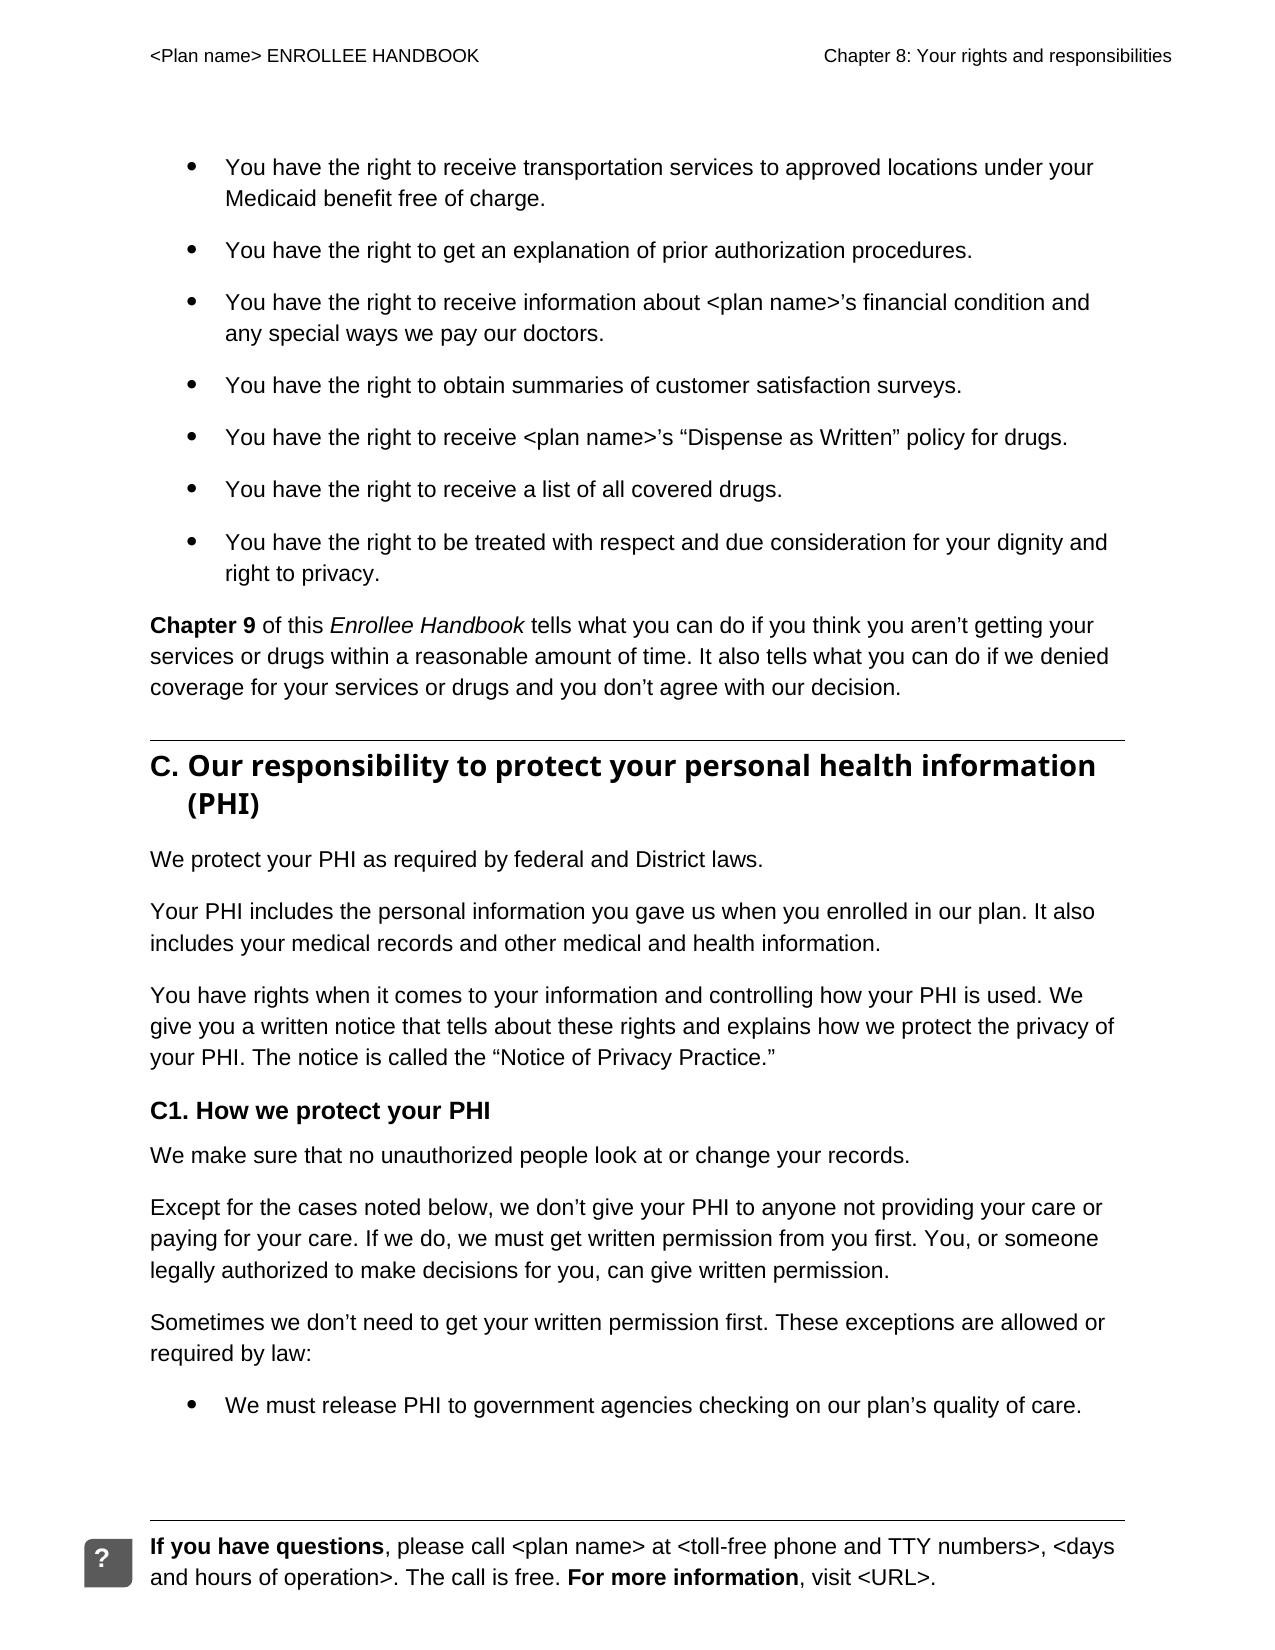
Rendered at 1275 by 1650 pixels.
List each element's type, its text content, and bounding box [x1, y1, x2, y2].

text You have the right to obtain summaries of customer satisfaction surveys. [187, 369, 1125, 400]
text You have the right to get an explanation of prior authorization procedures. [187, 233, 1125, 264]
text You have rights when it comes to your information and controlling how your PHI is used. We give you a written notice that tells about these rights and explains how we protect the privacy of your PHI. The notice is called the “Notice of Privacy Practice.” [150, 978, 1125, 1072]
text You have the right to receive a list of all covered drugs. [187, 473, 1125, 504]
subtitle C1. How we protect your PHI [150, 1093, 1050, 1126]
text Chapter 9 of this Enrollee Handbook tells what you can do if you think you aren’t getting your services or drugs within a reasonable amount of time. It also tells what you can do if we denied coverage for your services or drugs and you don’t agree with our decision. [150, 608, 1125, 702]
text You have the right to receive <plan name>’s “Dispense as Written” policy for drugs. [187, 421, 1125, 452]
text Your PHI includes the personal information you gave us when you enrolled in our plan. It also includes your medical records and other medical and health information. [150, 895, 1125, 957]
text You have the right to be treated with respect and due consideration for your dignity and right to privacy. [187, 525, 1125, 587]
text We must release PHI to government agencies checking on our plan’s quality of care. [187, 1388, 1125, 1420]
text We protect your PHI as required by federal and District laws. [150, 843, 1125, 874]
subtitle Our responsibility to protect your personal health information (PHI) [150, 741, 1125, 822]
text You have the right to receive information about <plan name>’s financial condition and any special ways we pay our doctors. [187, 285, 1125, 348]
text You have the right to receive transportation services to approved locations under your Medicaid benefit free of charge. [187, 150, 1125, 212]
text We make sure that no unauthorized people look at or change your records. [150, 1138, 1125, 1170]
text Sometimes we don’t need to get your written permission first. These exceptions are allowed or required by law: [150, 1305, 1125, 1368]
text Except for the cases noted below, we don’t give your PHI to anyone not providing your care or paying for your care. If we do, we must get written permission from you first. You, or someone legally authorized to make decisions for you, can give written permission. [150, 1191, 1125, 1284]
